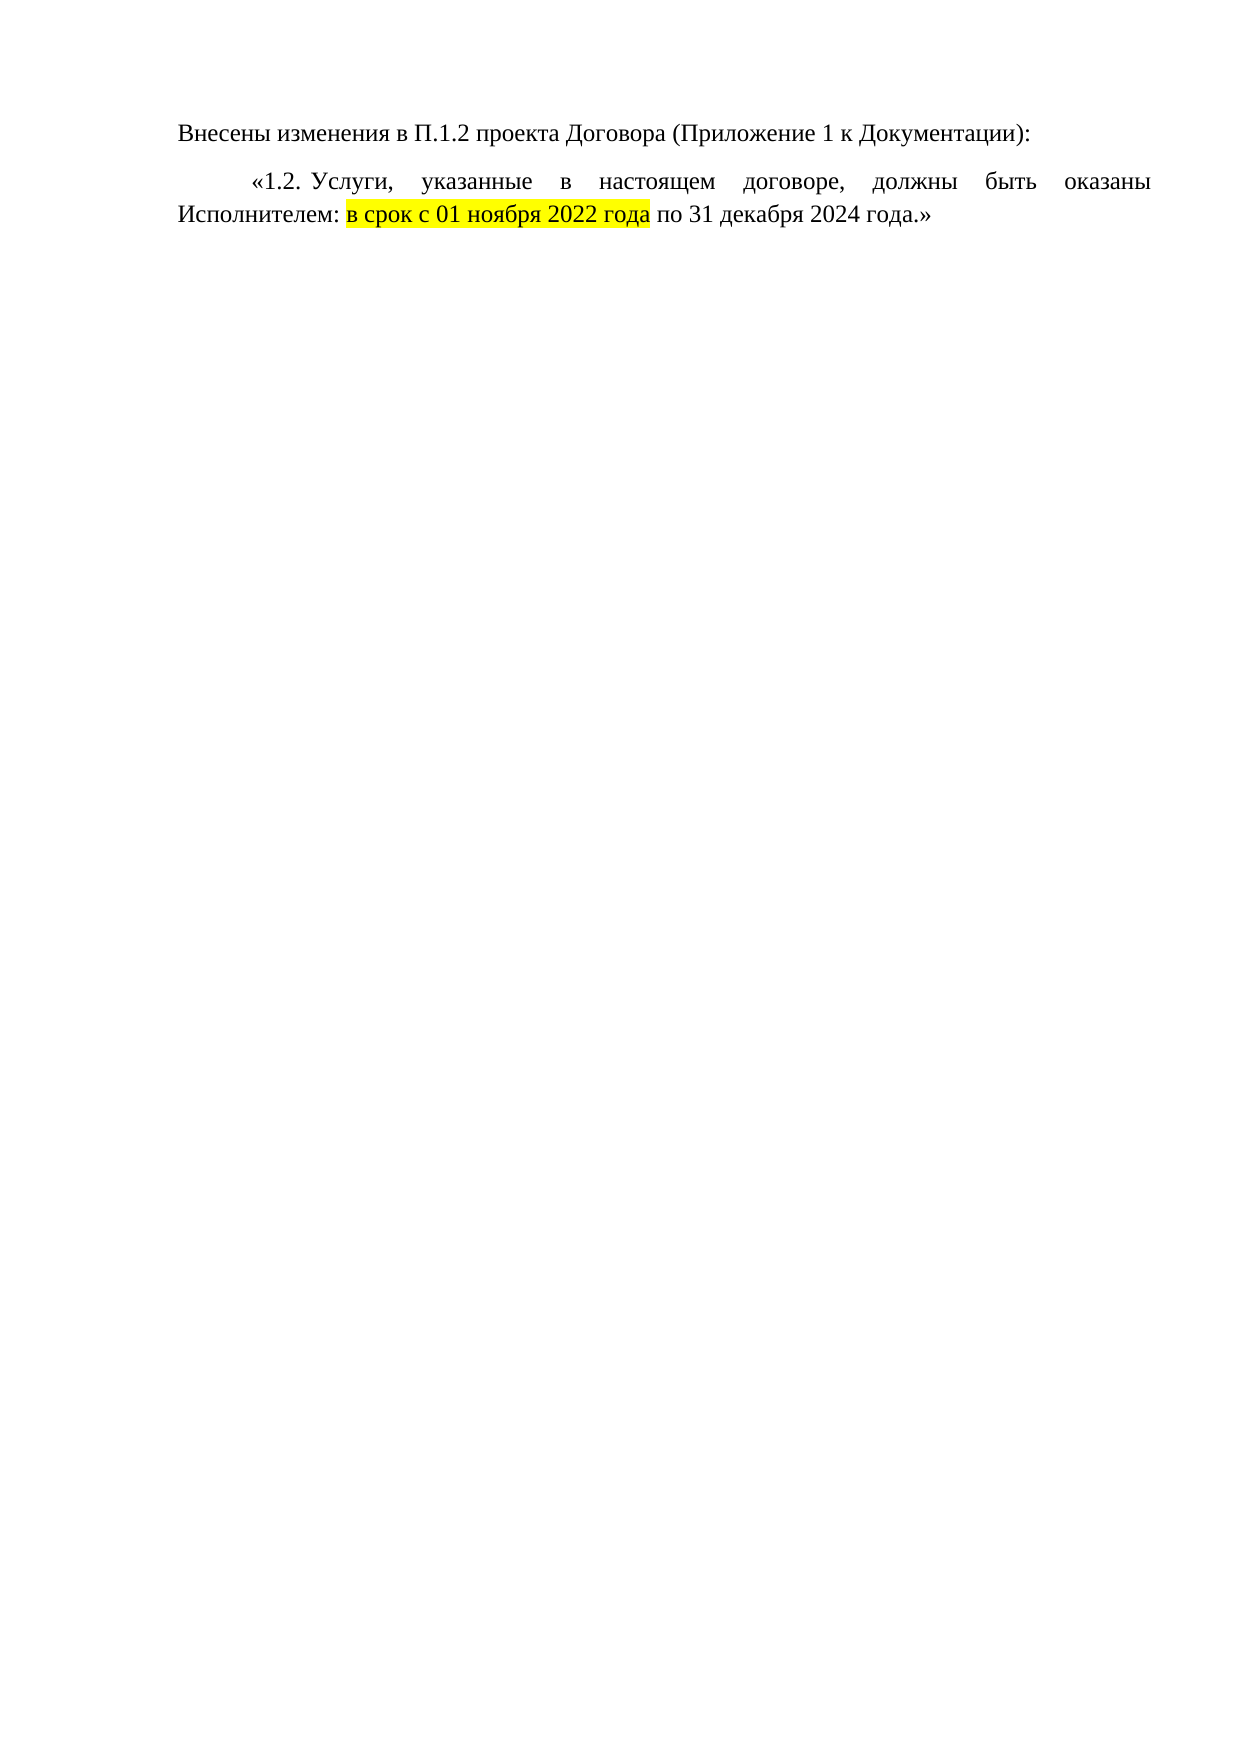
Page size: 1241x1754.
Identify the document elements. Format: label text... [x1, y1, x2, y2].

text «1.2. Услуги, указанные в настоящем договоре, должны быть оказаны Исполнителем: в срок с 01 ноября 2022 года по 31 декабря 2024 года.» [177, 166, 1152, 228]
text Внесены изменения в П.1.2 проекта Договора (Приложение 1 к Документации): [177, 118, 1152, 147]
